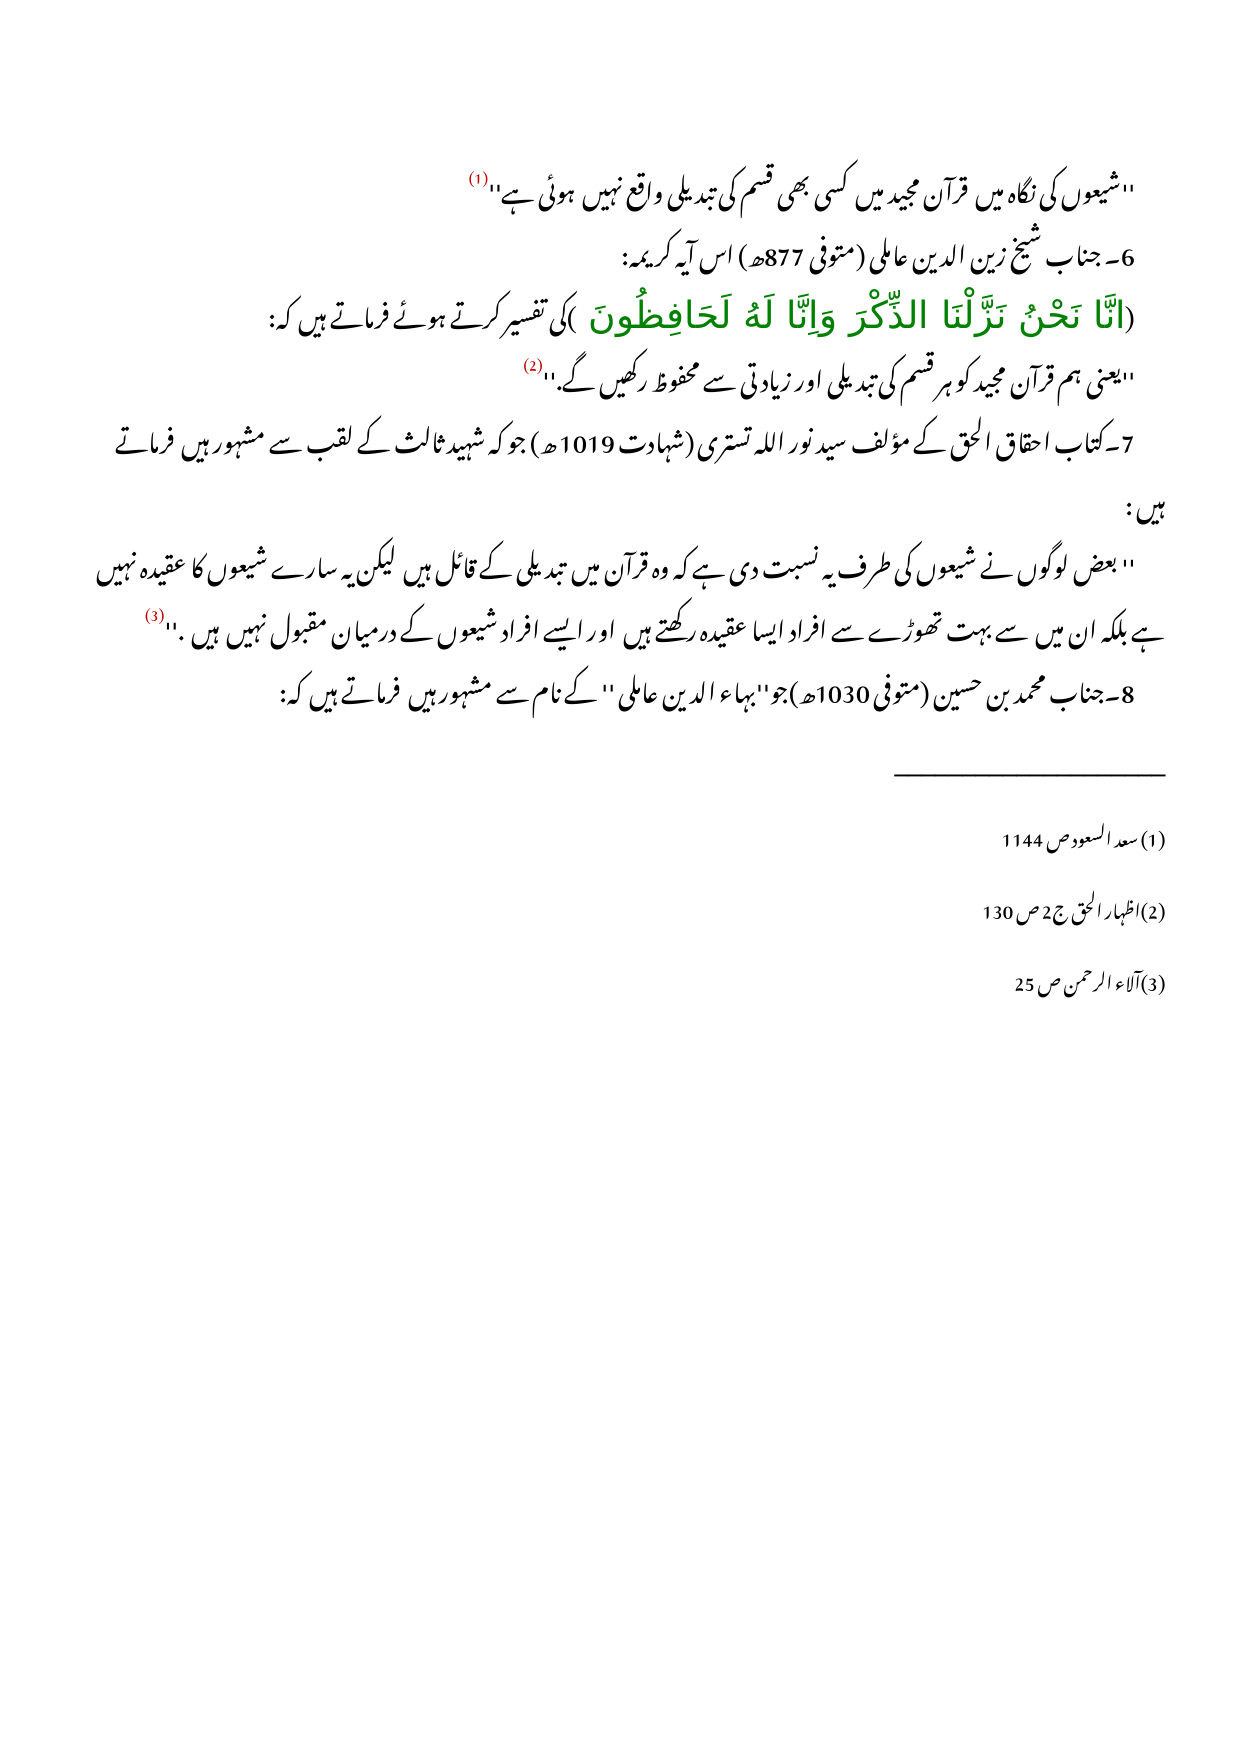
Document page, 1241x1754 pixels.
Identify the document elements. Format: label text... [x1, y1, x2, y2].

text (2)اظہار الحق ج2 ص 130 [75, 883, 1165, 930]
text 8۔جناب محمد بن حسین (متوفی 1030ھ)جو''بہاء الدین عاملی '' کے نام سے مشہور ہیں فرماتے ہیں کہ: [75, 656, 1165, 719]
text 7۔کتاب احقاق الحق کے مؤلف سید نور اللہ تستری (شہادت 1019 ھ) جو کہ شہید ثالث کے لقب سے مشہور ہیں فرماتے ہیں : [75, 406, 1165, 531]
text '' بعض لوگوں نے شیعوں کی طرف یہ نسبت دی ہے کہ وہ قرآن میں تبدیلی کے قائل ہیں لیکن یہ سارے شیعوں کا عقیدہ نہیں ہے بلکہ ان میں سے بہت تھوڑے سے افراد ایسا عقیدہ رکھتے ہیں اور ایسے افراد شیعوں کے درمیان مقبول نہیں ہیں .''(3) [75, 531, 1165, 656]
text 6۔ جناب شیخ زین الدین عاملی (متوفی 877ھ) اس آیہ کریمہ: [75, 219, 1165, 281]
text ''یعنی ہم قرآن مجید کو ہر قسم کی تبدیلی اور زیادتی سے محفوظ رکھیں گے.''(2) [75, 344, 1165, 406]
text (1) سعد السعود ص 1144 [75, 811, 1165, 858]
text ''شیعوں کی نگاہ میں قرآن مجید میں کسی بھی قسم کی تبدیلی واقع نہیں ہوئی ہے''(1) [75, 156, 1165, 219]
text (3)آلاء الرحمن ص 25 [75, 955, 1165, 1002]
text ____________________ [75, 719, 1165, 786]
text (انَّا نَحْنُ نَزَّلْنَا الذِّکْرَ وَاِنَّا لَهُ لَحَافِظُونَ )کی تفسیر کرتے ہوئے فرماتے ہیں کہ: [75, 281, 1165, 344]
